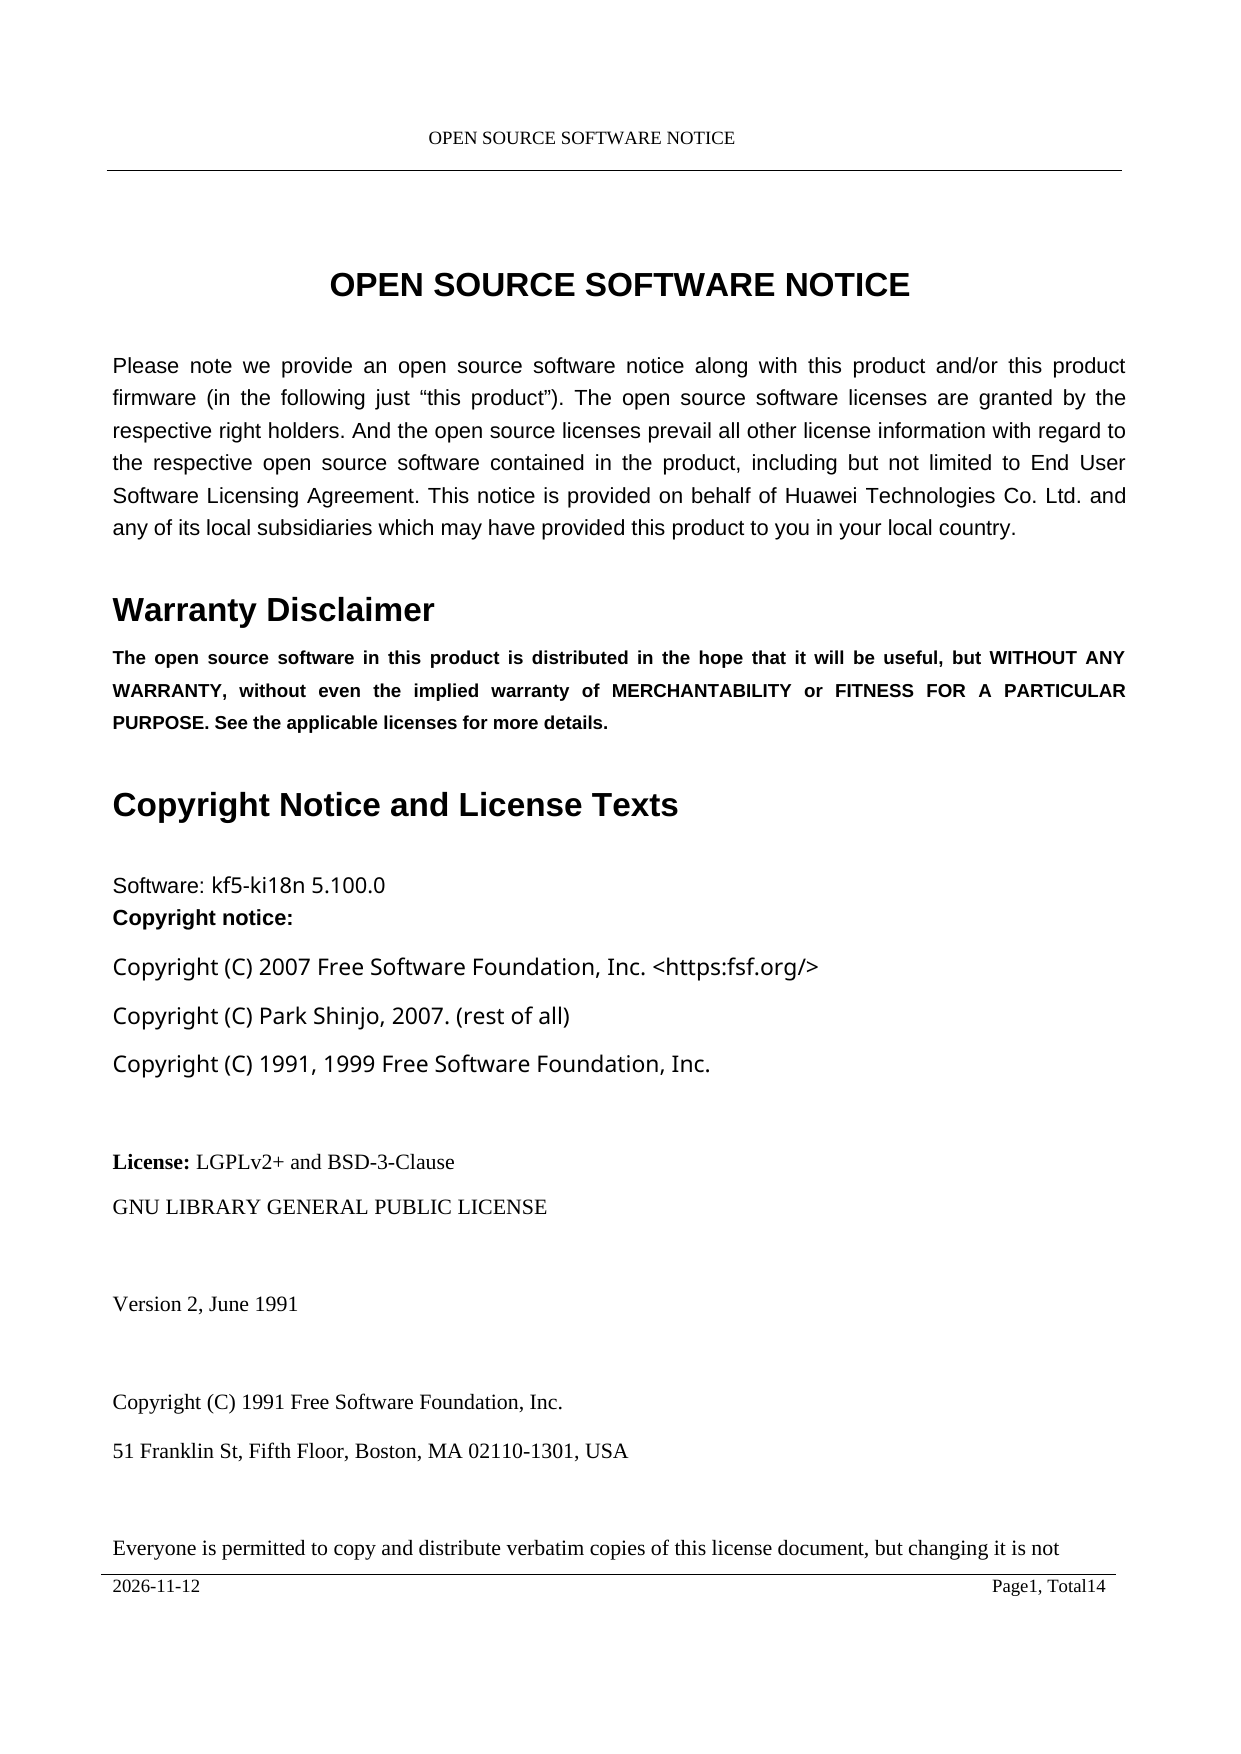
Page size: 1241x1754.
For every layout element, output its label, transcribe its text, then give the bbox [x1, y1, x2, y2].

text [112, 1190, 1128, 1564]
text Software: kf5-ki18n 5.100.0 [112, 869, 1128, 901]
text Warranty Disclaimer [112, 576, 1128, 641]
text Please note we provide an open source software notice along with this product and/or this product firmware (in the following just “this product”). The open source software licenses are granted by the respective right holders. And the open source licenses prevail all other license information with regard to the respective open source software contained in the product, including but not limited to End User Software Licensing Agreement. This notice is provided on behalf of Huawei Technologies Co. Ltd. and any of its local subsidiaries which may have provided this product to you in your local country. [112, 349, 1128, 544]
text OPEN SOURCE SOFTWARE NOTICE [112, 251, 1128, 316]
text Copyright Notice and License Texts [112, 771, 1128, 836]
text Copyright notice: Copyright (C) 2007 Free Software Foundation, Inc. <https:fsf.org/> Copyright (C) Park Shinjo, 2007. (rest of all) Copyright (C) 1991, 1999 Free Software Foundation, Inc. [112, 901, 1128, 1129]
text License: LGPLv2+ and BSD-3-Clause [112, 1145, 1128, 1178]
text The open source software in this product is distributed in the hope that it will be useful, but WITHOUT ANY WARRANTY, without even the implied warranty of MERCHANTABILITY or FITNESS FOR A PARTICULAR PURPOSE. See the applicable licenses for more details. [112, 641, 1128, 739]
